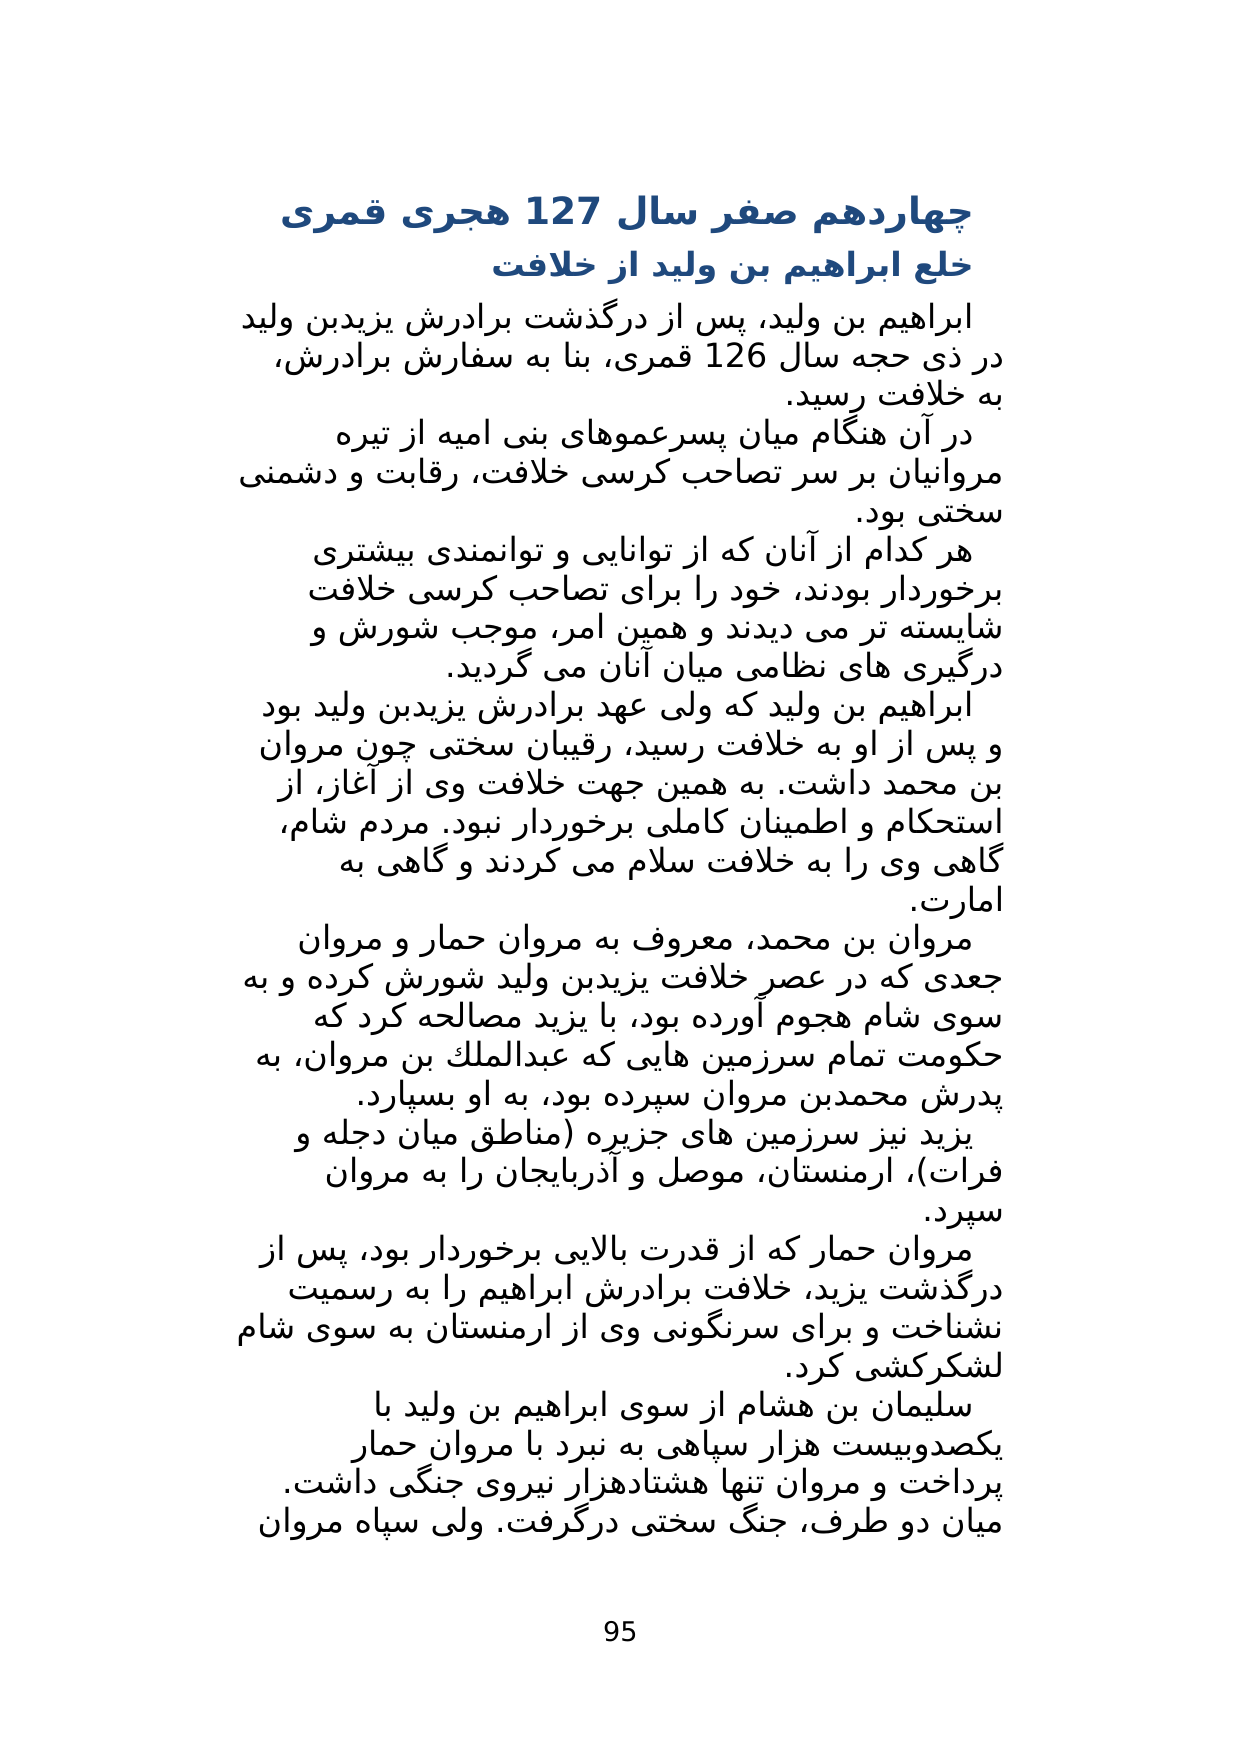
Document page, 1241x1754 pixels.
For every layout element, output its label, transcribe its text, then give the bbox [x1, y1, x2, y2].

text هر كدام از آنان كه از توانايى و توانمندى بيشترى برخوردار بودند، خود را براى تصاحب كرسى خلافت شايسته تر مى ديدند و همين امر، موجب شورش و درگيرى هاى نظامى ميان آنان مى گرديد. [236, 530, 1004, 686]
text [236, 1385, 1004, 1541]
subtitle چهاردهم صفر سال 127 هجرى قمرى [236, 190, 1004, 233]
subtitle خلع ابراهيم بن وليد از خلافت [236, 246, 1004, 285]
text ابراهيم بن وليد، پس از درگذشت برادرش يزيدبن وليد در ذى حجه سال 126 قمرى، بنا به سفارش برادرش، به خلافت رسيد. [236, 297, 1004, 414]
text مروان حمار كه از قدرت بالايى برخوردار بود، پس از درگذشت يزيد، خلافت برادرش ابراهيم را به رسميت نشناخت و براى سرنگونى وى از ارمنستان به سوى شام لشكركشى كرد. [236, 1230, 1004, 1385]
text در آن هنگام ميان پسرعموهاى بنى اميه از تيره مروانيان بر سر تصاحب كرسى خلافت، رقابت و دشمنى سختى بود. [236, 414, 1004, 530]
text مروان بن محمد، معروف به مروان حمار و مروان جعدى كه در عصر خلافت يزيدبن وليد شورش كرده و به سوى شام هجوم آورده بود، با يزيد مصالحه كرد كه حكومت تمام سرزمين هايى كه عبدالملك بن مروان، به پدرش محمدبن مروان سپرده بود، به او بسپارد. [236, 919, 1004, 1113]
text يزيد نيز سرزمين هاى جزيره (مناطق ميان دجله و فرات)، ارمنستان، موصل و آذربايجان را به مروان سپرد. [236, 1113, 1004, 1230]
text ابراهيم بن وليد كه ولى عهد برادرش يزيدبن وليد بود و پس از او به خلافت رسيد، رقيبان سختى چون مروان بن محمد داشت. به همين جهت خلافت وى از آغاز، از استحكام و اطمينان كاملى برخوردار نبود. مردم شام، گاهى وى را به خلافت سلام مى كردند و گاهى به امارت. [236, 686, 1004, 919]
